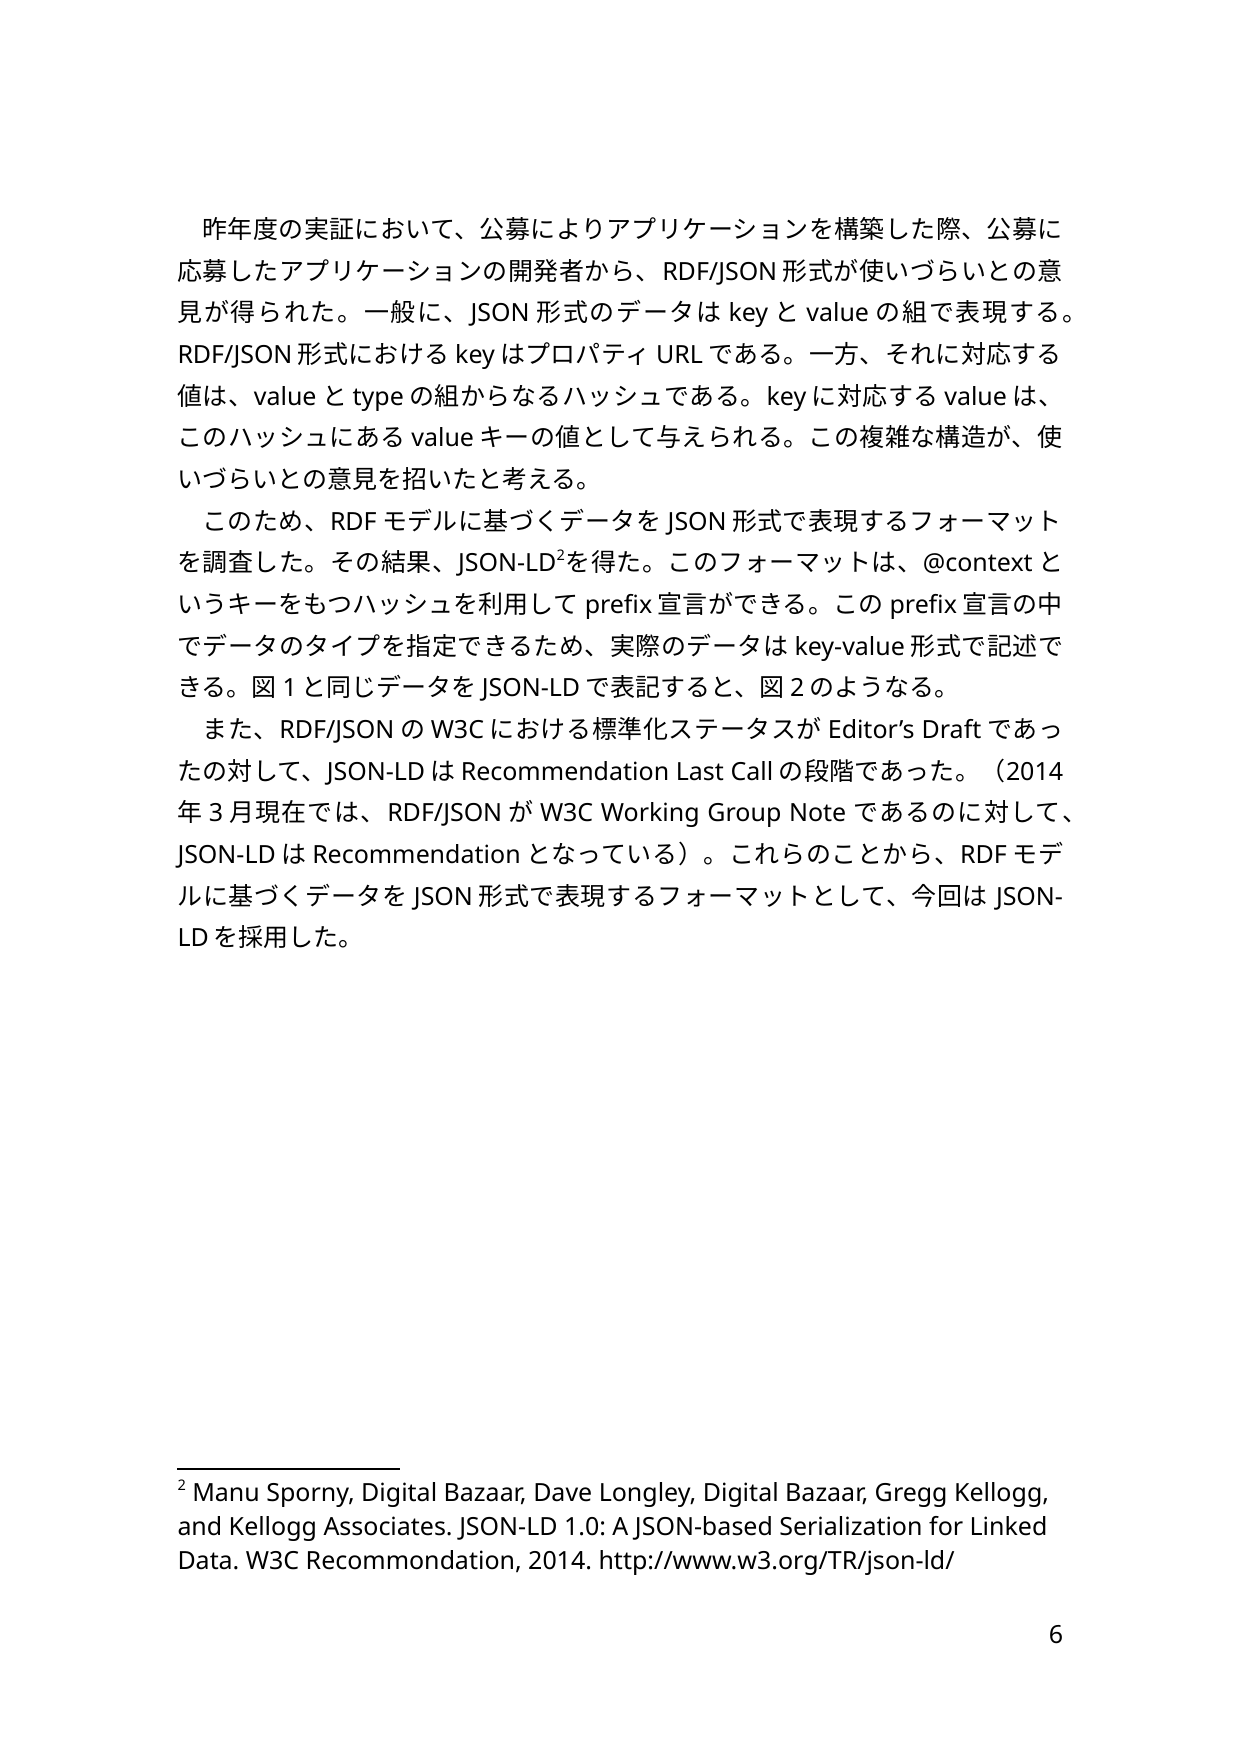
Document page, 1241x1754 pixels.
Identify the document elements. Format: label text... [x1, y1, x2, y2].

text 昨年度の実証において、公募によりアプリケーションを構築した際、公募に応募したアプリケーションの開発者から、RDF/JSON形式が使いづらいとの意見が得られた。一般に、JSON形式のデータはkeyとvalueの組で表現する。RDF/JSON形式におけるkeyはプロパティURLである。一方、それに対応する値は、valueとtypeの組からなるハッシュである。keyに対応するvalueは、このハッシュにあるvalueキーの値として与えられる。この複雑な構造が、使いづらいとの意見を招いたと考える。 [177, 207, 1063, 498]
text また、RDF/JSONのW3Cにおける標準化ステータスがEditor’s Draftであったの対して、JSON-LDはRecommendation Last Callの段階であった。（2014年3月現在では、RDF/JSONがW3C Working Group Noteであるのに対して、JSON-LDはRecommendationとなっている）。これらのことから、RDFモデルに基づくデータをJSON形式で表現するフォーマットとして、今回はJSON-LDを採用した。 [177, 707, 1063, 957]
text このため、RDFモデルに基づくデータをJSON形式で表現するフォーマットを調査した。その結果、JSON-LDを得た。このフォーマットは、@contextというキーをもつハッシュを利用してprefix宣言ができる。このprefix宣言の中でデータのタイプを指定できるため、実際のデータはkey-value形式で記述できる。図 1と同じデータをJSON-LDで表記すると、図 2のようなる。 [177, 498, 1063, 707]
